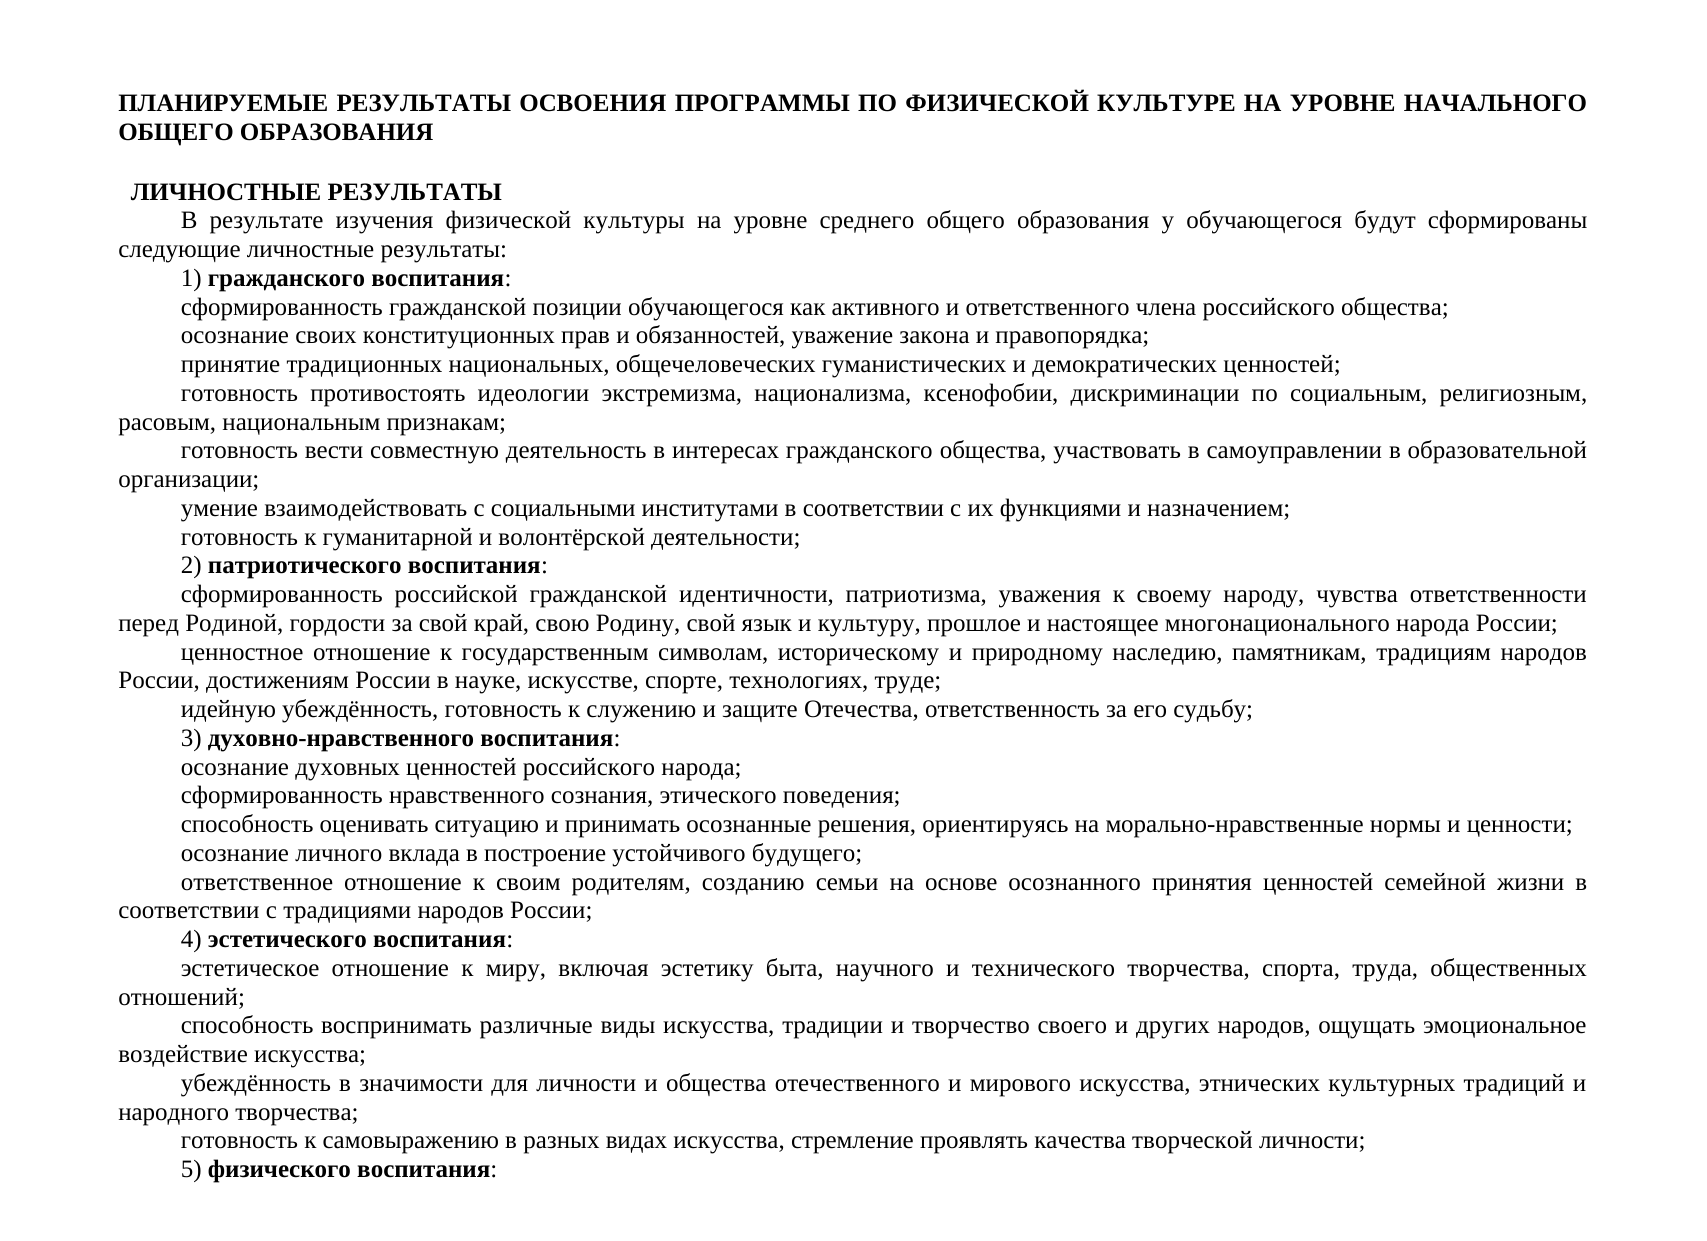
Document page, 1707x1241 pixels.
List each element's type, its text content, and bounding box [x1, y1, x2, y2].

text готовность к самовыражению в разных видах искусства, стремление проявлять качества творческой личности; [118, 1125, 1588, 1154]
text эстетическое отношение к миру, включая эстетику быта, научного и технического творчества, спорта, труда, общественных отношений; [118, 953, 1588, 1010]
text 4) эстетического воспитания: [118, 924, 1588, 953]
text 3) духовно-нравственного воспитания: [118, 723, 1588, 752]
text В результате изучения физической культуры на уровне среднего общего образования у обучающегося будут сформированы следующие личностные результаты: [118, 205, 1588, 263]
text ответственное отношение к своим родителям, созданию семьи на основе осознанного принятия ценностей семейной жизни в соответствии с традициями народов России; [118, 867, 1588, 924]
text готовность вести совместную деятельность в интересах гражданского общества, участвовать в самоуправлении в образовательной организации; [118, 435, 1588, 493]
text убеждённость в значимости для личности и общества отечественного и мирового искусства, этнических культурных традиций и народного творчества; [118, 1068, 1588, 1125]
text сформированность нравственного сознания, этического поведения; [118, 780, 1588, 809]
text осознание духовных ценностей российского народа; [118, 752, 1588, 780]
text ПЛАНИРУЕМЫЕ РЕЗУЛЬТАТЫ ОСВОЕНИЯ ПРОГРАММЫ ПО ФИЗИЧЕСКОЙ КУЛЬТУРЕ НА УРОВНЕ НАЧАЛЬНОГО ОБЩЕГО ОБРАЗОВАНИЯ [118, 88, 1588, 146]
text ЛИЧНОСТНЫЕ РЕЗУЛЬТАТЫ [131, 177, 1588, 205]
text сформированность гражданской позиции обучающегося как активного и ответственного члена российского общества; [118, 292, 1588, 320]
text 1) гражданского воспитания: [118, 263, 1588, 292]
text 5) физического воспитания: [118, 1154, 1588, 1183]
text готовность противостоять идеологии экстремизма, национализма, ксенофобии, дискриминации по социальным, религиозным, расовым, национальным признакам; [118, 378, 1588, 435]
text готовность к гуманитарной и волонтёрской деятельности; [118, 522, 1588, 550]
text 2) патриотического воспитания: [118, 550, 1588, 579]
text ценностное отношение к государственным символам, историческому и природному наследию, памятникам, традициям народов России, достижениям России в науке, искусстве, спорте, технологиях, труде; [118, 637, 1588, 694]
text способность воспринимать различные виды искусства, традиции и творчество своего и других народов, ощущать эмоциональное воздействие искусства; [118, 1010, 1588, 1068]
text способность оценивать ситуацию и принимать осознанные решения, ориентируясь на морально-нравственные нормы и ценности; [118, 809, 1588, 838]
text осознание своих конституционных прав и обязанностей, уважение закона и правопорядка; [118, 320, 1588, 349]
text принятие традиционных национальных, общечеловеческих гуманистических и демократических ценностей; [118, 349, 1588, 378]
text идейную убеждённость, готовность к служению и защите Отечества, ответственность за его судьбу; [118, 694, 1588, 723]
text умение взаимодействовать с социальными институтами в соответствии с их функциями и назначением; [118, 493, 1588, 522]
text осознание личного вклада в построение устойчивого будущего; [118, 838, 1588, 867]
text сформированность российской гражданской идентичности, патриотизма, уважения к своему народу, чувства ответственности перед Родиной, гордости за свой край, свою Родину, свой язык и культуру, прошлое и настоящее многонационального народа России; [118, 579, 1588, 637]
